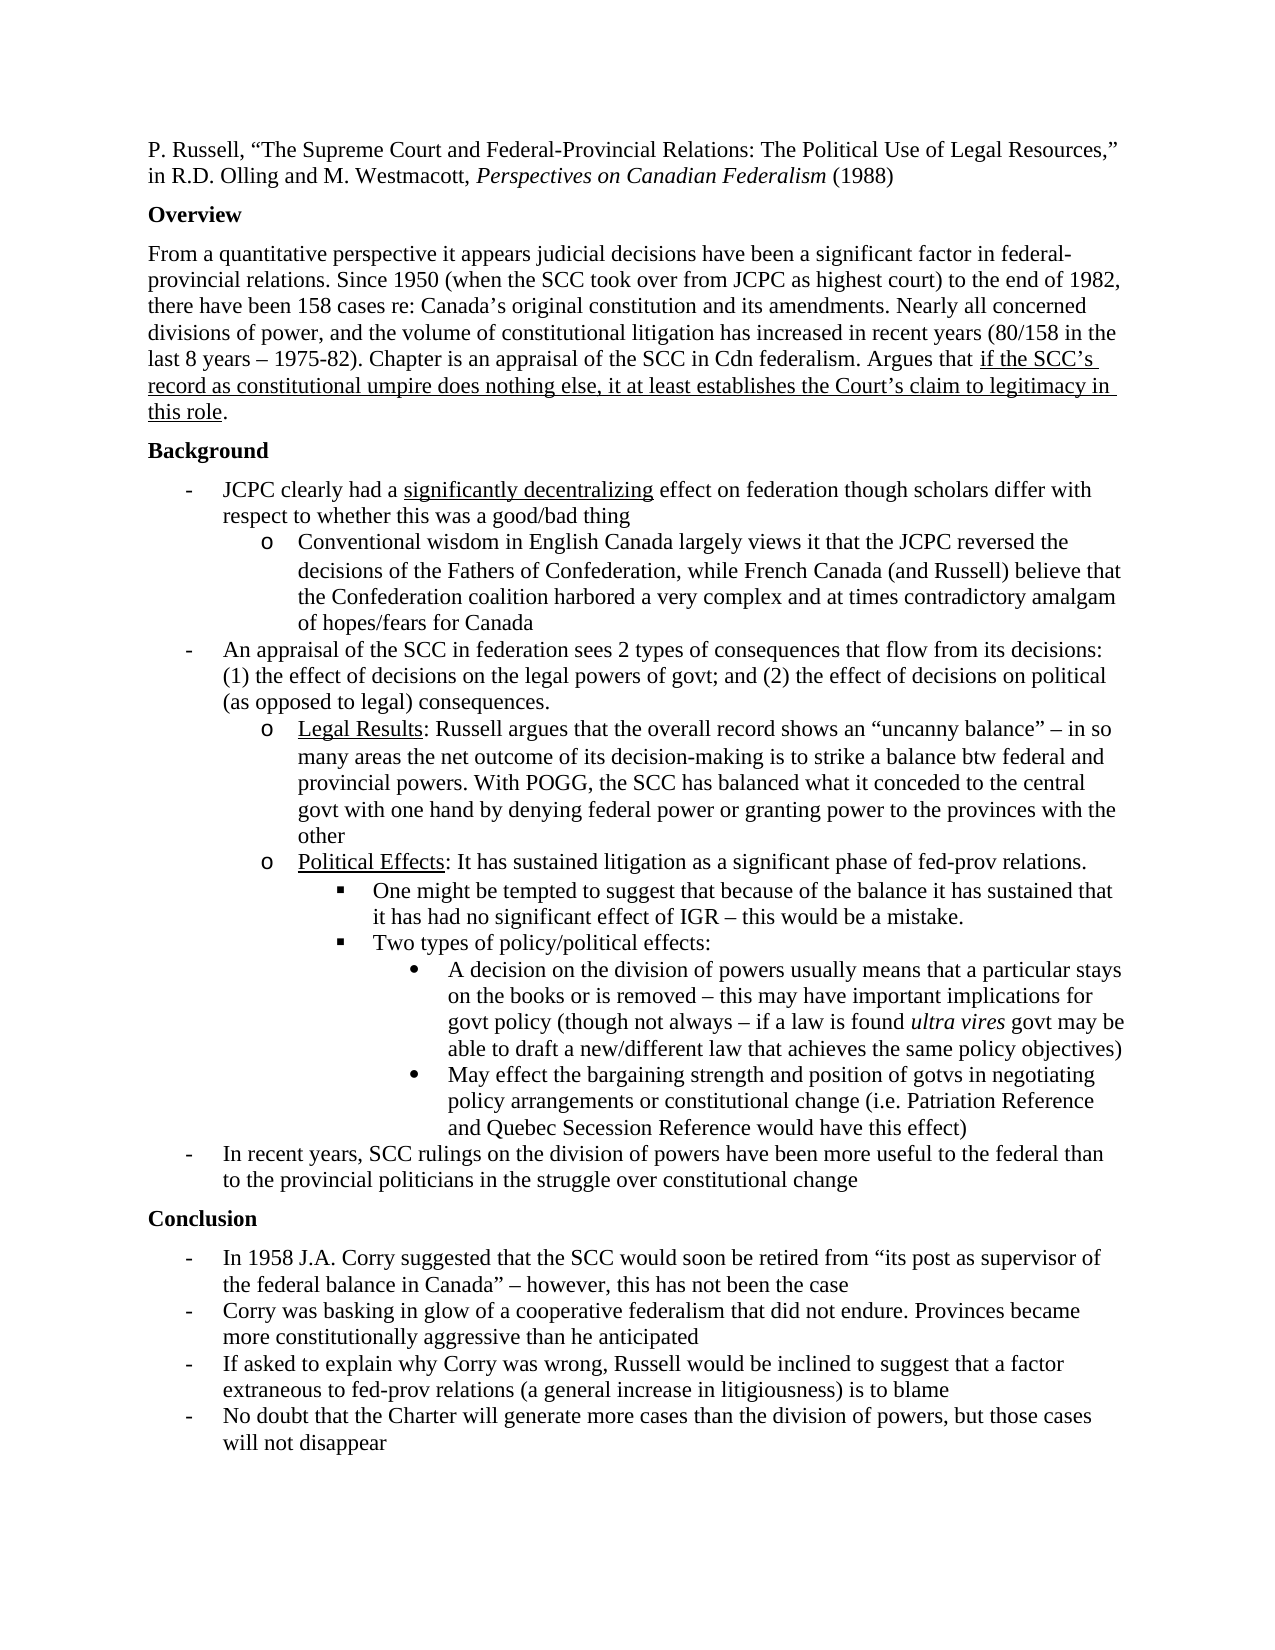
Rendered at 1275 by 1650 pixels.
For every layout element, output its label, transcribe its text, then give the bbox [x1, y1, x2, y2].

list Two types of policy/political effects: [335, 929, 1127, 956]
text Overview [148, 201, 1127, 227]
text Conclusion [148, 1205, 1127, 1232]
text From a quantitative perspective it appears judicial decisions have been a significant factor in federal-provincial relations. Since 1950 (when the SCC took over from JCPC as highest court) to the end of 1982, there have been 158 cases re: Canada’s original constitution and its amendments. Nearly all concerned divisions of power, and the volume of constitutional litigation has increased in recent years (80/158 in the last 8 years – 1975-82). Chapter is an appraisal of the SCC in Cdn federalism. Argues that if the SCC’s record as constitutional umpire does nothing else, it at least establishes the Court’s claim to legitimacy in this role. [148, 240, 1127, 424]
list If asked to explain why Corry was wrong, Russell would be inclined to suggest that a factor extraneous to fed-prov relations (a general increase in litigiousness) is to blame [185, 1350, 1127, 1402]
list No doubt that the Charter will generate more cases than the division of powers, but those cases will not disappear [185, 1402, 1127, 1455]
list JCPC clearly had a significantly decentralizing effect on federation though scholars differ with respect to whether this was a good/bad thing [185, 476, 1127, 528]
list In 1958 J.A. Corry suggested that the SCC would soon be retired from “its post as supervisor of the federal balance in Canada” – however, this has not been the case [185, 1244, 1127, 1297]
list Corry was basking in glow of a cooperative federalism that did not endure. Provinces became more constitutionally aggressive than he anticipated [185, 1297, 1127, 1350]
list A decision on the division of powers usually means that a particular stays on the books or is removed – this may have important implications for govt policy (though not always – if a law is found ultra vires govt may be able to draft a new/different law that achieves the same policy objectives) [410, 956, 1127, 1061]
list Political Effects: It has sustained litigation as a significant phase of fed-prov relations. [260, 848, 1127, 877]
list An appraisal of the SCC in federation sees 2 types of consequences that flow from its decisions: (1) the effect of decisions on the legal powers of govt; and (2) the effect of decisions on political (as opposed to legal) consequences. [185, 636, 1127, 715]
list Conventional wisdom in English Canada largely views it that the JCPC reversed the decisions of the Fathers of Confederation, while French Canada (and Russell) believe that the Confederation coalition harbored a very complex and at times contradictory amalgam of hopes/fears for Canada [260, 528, 1127, 636]
list One might be tempted to suggest that because of the balance it has sustained that it has had no significant effect of IGR – this would be a mistake. [335, 877, 1127, 929]
list Legal Results: Russell argues that the overall record shows an “uncanny balance” – in so many areas the net outcome of its decision-making is to strike a balance btw federal and provincial powers. With POGG, the SCC has balanced what it conceded to the central govt with one hand by denying federal power or granting power to the provinces with the other [260, 715, 1127, 848]
list In recent years, SCC rulings on the division of powers have been more useful to the federal than to the provincial politicians in the struggle over constitutional change [185, 1140, 1127, 1193]
text Background [148, 437, 1127, 463]
text P. Russell, “The Supreme Court and Federal-Provincial Relations: The Political Use of Legal Resources,” in R.D. Olling and M. Westmacott, Perspectives on Canadian Federalism (1988) [148, 136, 1127, 188]
list May effect the bargaining strength and position of gotvs in negotiating policy arrangements or constitutional change (i.e. Patriation Reference and Quebec Secession Reference would have this effect) [410, 1061, 1127, 1140]
